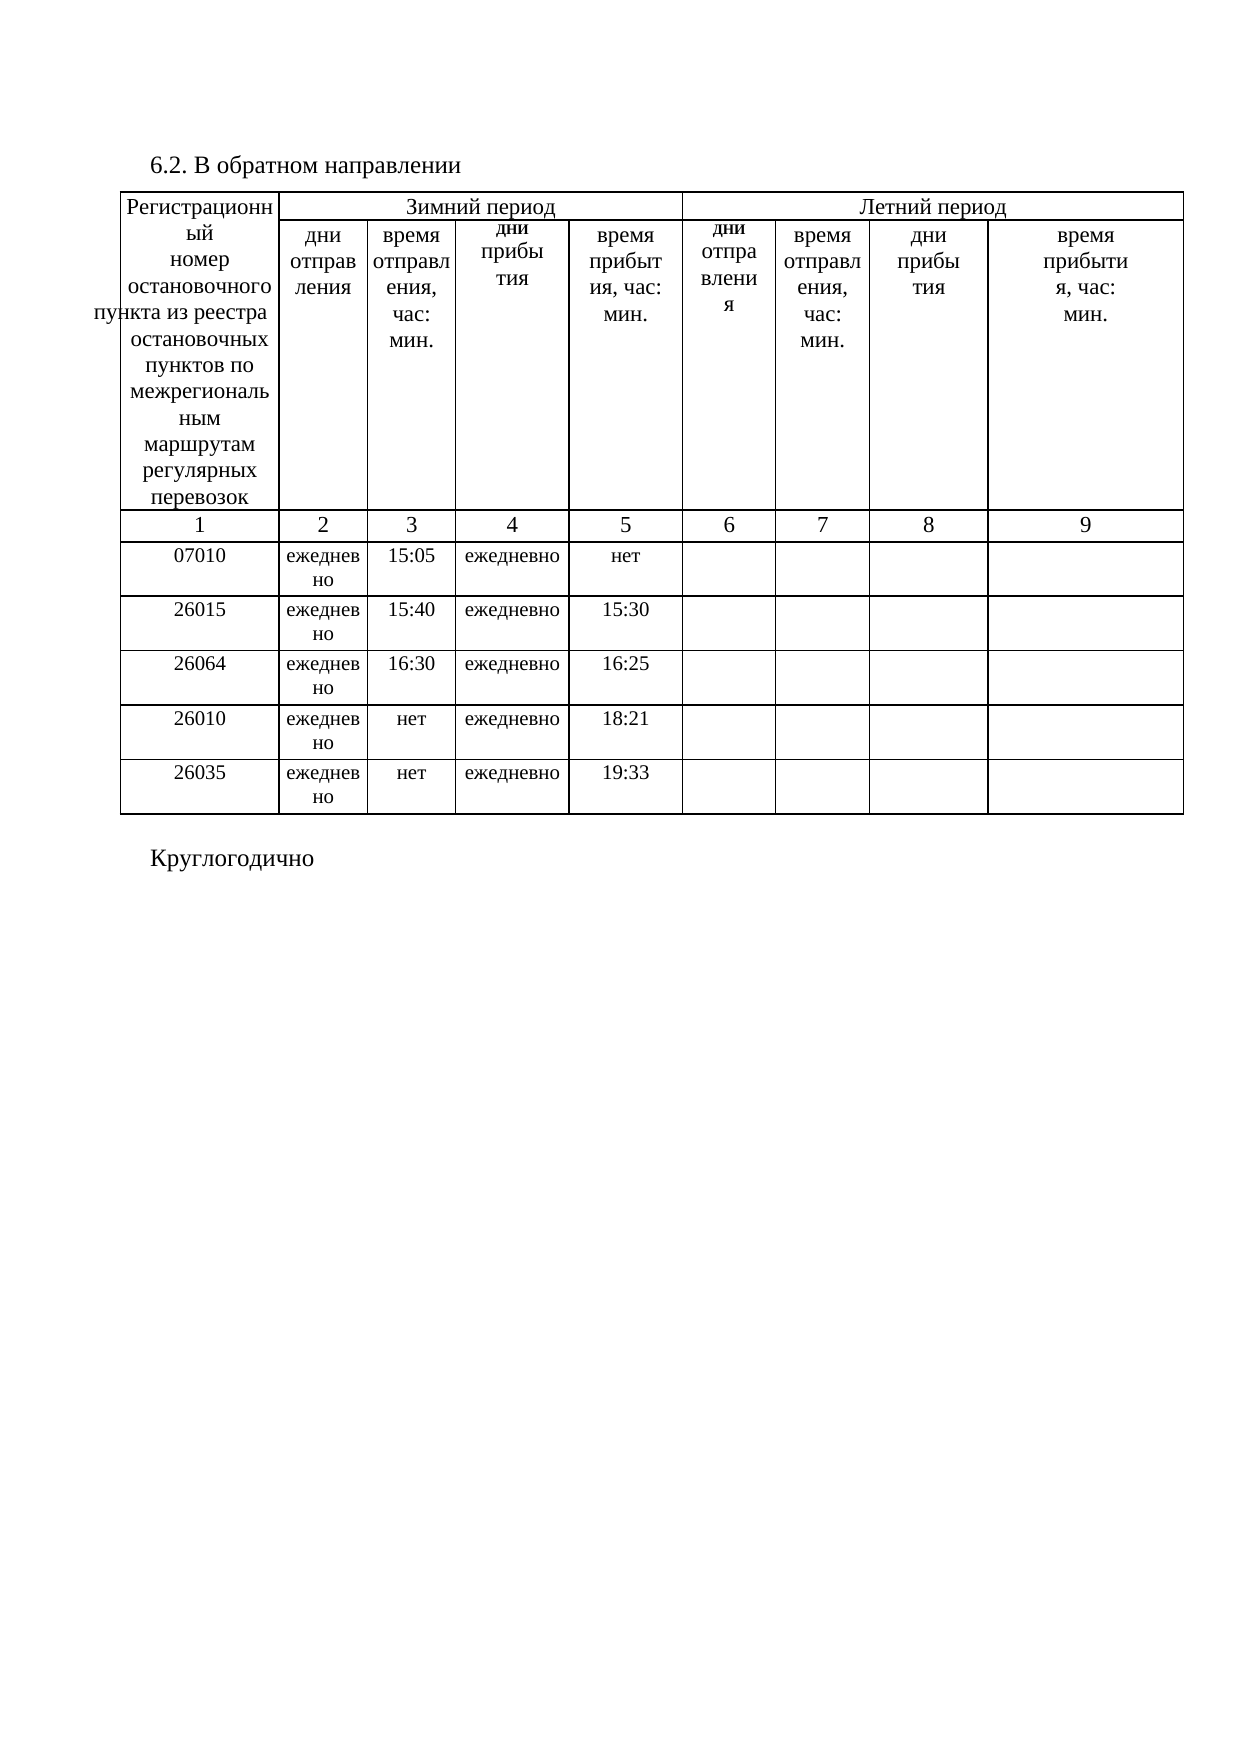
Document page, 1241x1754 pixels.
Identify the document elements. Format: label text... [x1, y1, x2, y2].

table_cell 19:33 [570, 760, 682, 813]
table_cell время отправл ения, час: мин. [368, 221, 455, 509]
table_cell 26015 [121, 597, 278, 650]
table_cell 2 [280, 511, 367, 541]
table_cell [870, 651, 987, 704]
table_cell время отправл ения, час: мин. [776, 221, 869, 509]
table_cell ежедневно [280, 651, 367, 704]
table_cell 8 [870, 511, 987, 541]
table_cell 5 [570, 511, 682, 541]
table_cell [870, 706, 987, 758]
table_header Летний период [683, 193, 1183, 219]
table_cell ДНИ прибы тия [456, 221, 568, 509]
table_header Регистрационный номер остановочного пункта из реестра остановочных пунктов по межрегиональным маршрутам регулярных перевозок [121, 193, 278, 509]
text 6.2. В обратном направлении [150, 150, 1090, 179]
table_cell [870, 760, 987, 813]
table_header Зимний период [280, 193, 682, 219]
table_cell [683, 706, 775, 758]
table_cell ежедневно [456, 543, 568, 595]
table_cell [870, 543, 987, 595]
table_cell 26035 [121, 760, 278, 813]
table_cell [683, 543, 775, 595]
table_cell [683, 597, 775, 650]
table_cell 16:30 [368, 651, 455, 704]
table_cell ДНИ отпра влени я [683, 221, 775, 509]
table_cell 16:25 [570, 651, 682, 704]
table_cell 9 [989, 511, 1183, 541]
table_cell время прибыт ия, час: мин. [570, 221, 682, 509]
table_cell [776, 706, 869, 758]
table_cell 1 [121, 511, 278, 541]
table_cell 6 [683, 511, 775, 541]
table_cell ежедневно [456, 651, 568, 704]
table_cell [989, 651, 1183, 704]
table_cell ежедневно [280, 543, 367, 595]
table_cell время прибыти я, час: мин. [989, 221, 1183, 509]
table_cell 18:21 [570, 706, 682, 758]
table_cell 07010 [121, 543, 278, 595]
table_cell [989, 706, 1183, 758]
table_cell 7 [776, 511, 869, 541]
table_cell 26010 [121, 706, 278, 758]
table_cell 26064 [121, 651, 278, 704]
table_cell [989, 543, 1183, 595]
table_cell 15:40 [368, 597, 455, 650]
table_cell [989, 597, 1183, 650]
table_cell 15:05 [368, 543, 455, 595]
table_cell [870, 597, 987, 650]
table_cell [776, 543, 869, 595]
table_cell нет [368, 760, 455, 813]
table_cell 4 [456, 511, 568, 541]
table_cell ежедневно [456, 706, 568, 758]
table_cell [989, 760, 1183, 813]
table_cell нет [570, 543, 682, 595]
table_cell 15:30 [570, 597, 682, 650]
table_cell дни прибы тия [870, 221, 987, 509]
table_cell [776, 597, 869, 650]
table_cell ежедневно [280, 597, 367, 650]
table_cell ежедневно [280, 706, 367, 758]
table_cell [776, 760, 869, 813]
table_cell [776, 651, 869, 704]
text Круглогодично [150, 843, 1090, 872]
table_cell ежедневно [456, 760, 568, 813]
table_cell [683, 651, 775, 704]
table_cell нет [368, 706, 455, 758]
table_cell ежедневно [280, 760, 367, 813]
table_cell ежедневно [456, 597, 568, 650]
table_cell дни отправ ления [280, 221, 367, 509]
table_cell 3 [368, 511, 455, 541]
table_cell [683, 760, 775, 813]
